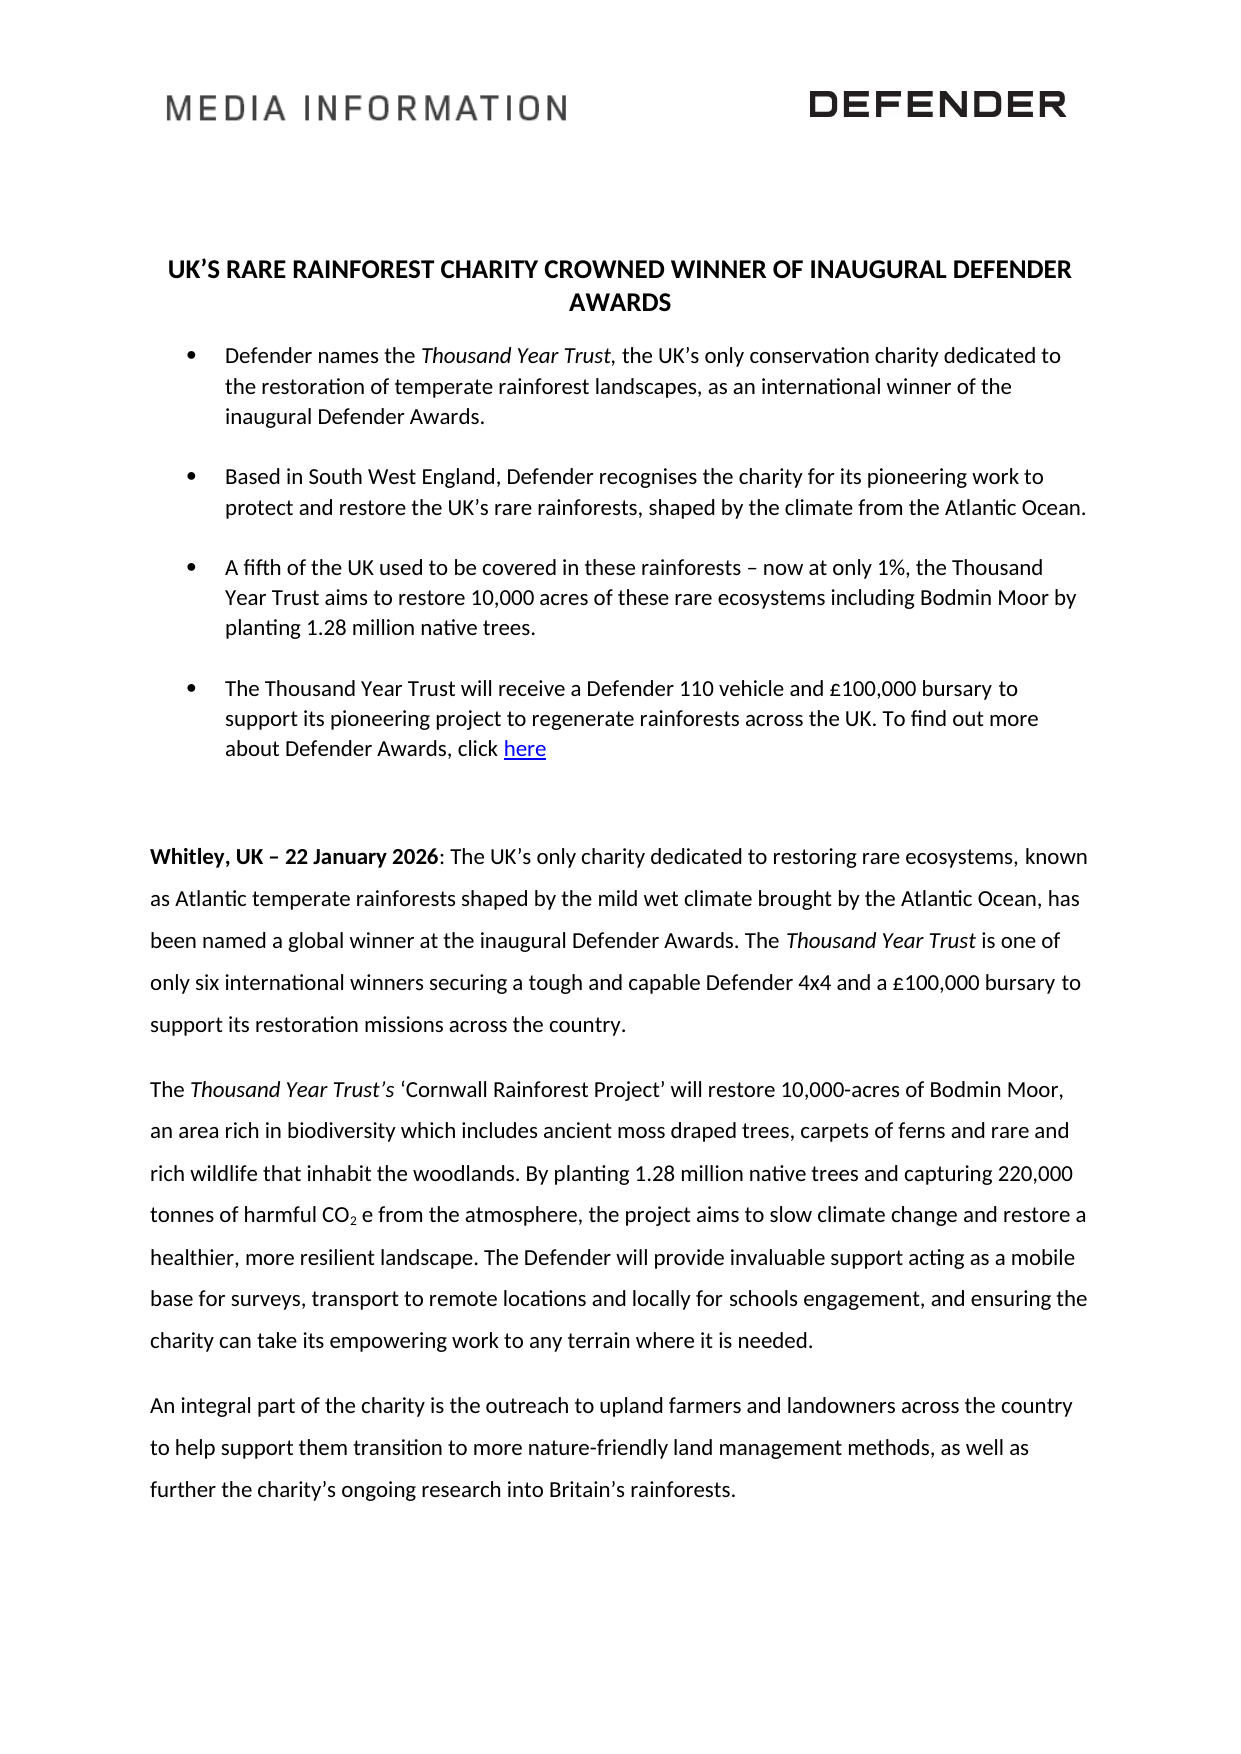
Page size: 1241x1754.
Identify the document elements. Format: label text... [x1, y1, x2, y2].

list Defender names the Thousand Year Trust, the UK’s only conservation charity dedicated to the restoration of temperate rainforest landscapes, as an international winner of the inaugural Defender Awards. [187, 342, 1090, 430]
text The Thousand Year Trust’s ‘Cornwall Rainforest Project’ will restore 10,000-acres of Bodmin Moor, an area rich in biodiversity which includes ancient moss draped trees, carpets of ferns and rare and rich wildlife that inhabit the woodlands. By planting 1.28 million native trees and capturing 220,000 tonnes of harmful CO2 e from the atmosphere, the project aims to slow climate change and restore a healthier, more resilient landscape. The Defender will provide invaluable support acting as a mobile base for surveys, transport to remote locations and locally for schools engagement, and ensuring the charity can take its empowering work to any terrain where it is needed. [150, 1075, 1090, 1354]
text Whitley, UK – 22 January 2026: The UK’s only charity dedicated to restoring rare ecosystems, known as Atlantic temperate rainforests shaped by the mild wet climate brought by the Atlantic Ocean, has been named a global winner at the inaugural Defender Awards. The Thousand Year Trust is one of only six international winners securing a tough and capable Defender 4x4 and a £100,000 bursary to support its restoration missions across the country. [150, 842, 1090, 1038]
picture [810, 91, 1067, 117]
text UK’S RARE RAINFOREST CHARITY CROWNED WINNER OF INAUGURAL DEFENDER AWARDS [150, 253, 1090, 319]
list A fifth of the UK used to be covered in these rainforests – now at only 1%, the Thousand Year Trust aims to restore 10,000 acres of these rare ecosystems including Bodmin Moor by planting 1.28 million native trees. [187, 553, 1090, 641]
picture [150, 73, 588, 153]
text An integral part of the charity is the outreach to upland farmers and landowners across the country to help support them transition to more nature-friendly land management methods, as well as further the charity’s ongoing research into Britain’s rainforests. [150, 1391, 1090, 1503]
list The Thousand Year Trust will receive a Defender 110 vehicle and £100,000 bursary to support its pioneering project to regenerate rainforests across the UK. To find out more about Defender Awards, click here [187, 674, 1090, 762]
list Based in South West England, Defender recognises the charity for its pioneering work to protect and restore the UK’s rare rainforests, shaped by the climate from the Atlantic Ocean. [187, 462, 1090, 521]
